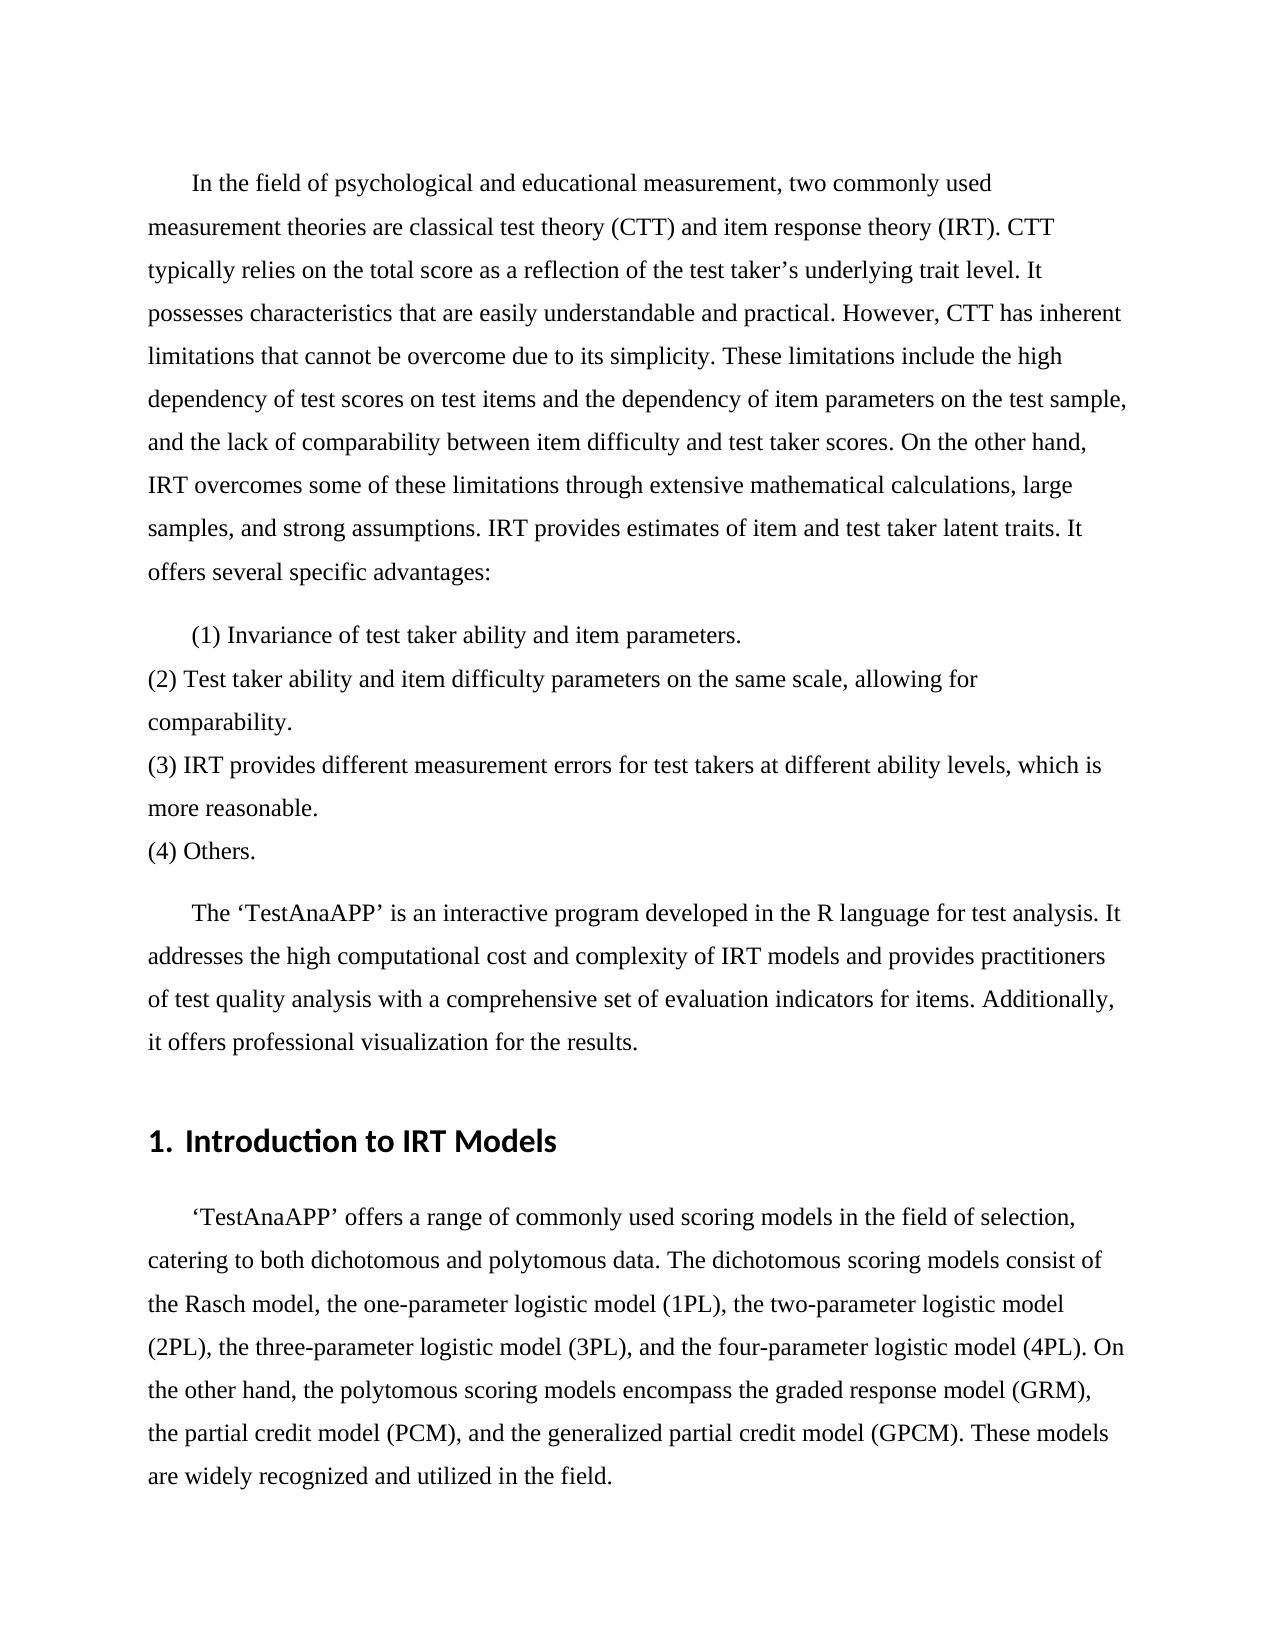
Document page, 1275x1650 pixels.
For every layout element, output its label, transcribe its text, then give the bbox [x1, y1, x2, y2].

text In the field of psychological and educational measurement, two commonly used measurement theories are classical test theory (CTT) and item response theory (IRT). CTT typically relies on the total score as a reflection of the test taker’s underlying trait level. It possesses characteristics that are easily understandable and practical. However, CTT has inherent limitations that cannot be overcome due to its simplicity. These limitations include the high dependency of test scores on test items and the dependency of item parameters on the test sample, and the lack of comparability between item difficulty and test taker scores. On the other hand, IRT overcomes some of these limitations through extensive mathematical calculations, large samples, and strong assumptions. IRT provides estimates of item and test taker latent traits. It offers several specific advantages: [148, 168, 1127, 585]
subtitle Introduction to IRT Models [148, 1121, 1127, 1161]
text The ‘TestAnaAPP’ is an interactive program developed in the R language for test analysis. It addresses the high computational cost and complexity of IRT models and provides practitioners of test quality analysis with a comprehensive set of evaluation indicators for items. Additionally, it offers professional visualization for the results. [148, 898, 1127, 1056]
text (1) Invariance of test taker ability and item parameters. (2) Test taker ability and item difficulty parameters on the same scale, allowing for comparability. (3) IRT provides different measurement errors for test takers at different ability levels, which is more reasonable. (4) Others. [148, 621, 1127, 865]
text ‘TestAnaAPP’ offers a range of commonly used scoring models in the field of selection, catering to both dichotomous and polytomous data. The dichotomous scoring models consist of the Rasch model, the one-parameter logistic model (1PL), the two-parameter logistic model (2PL), the three-parameter logistic model (3PL), and the four-parameter logistic model (4PL). On the other hand, the polytomous scoring models encompass the graded response model (GRM), the partial credit model (PCM), and the generalized partial credit model (GPCM). These models are widely recognized and utilized in the field. [148, 1202, 1127, 1490]
